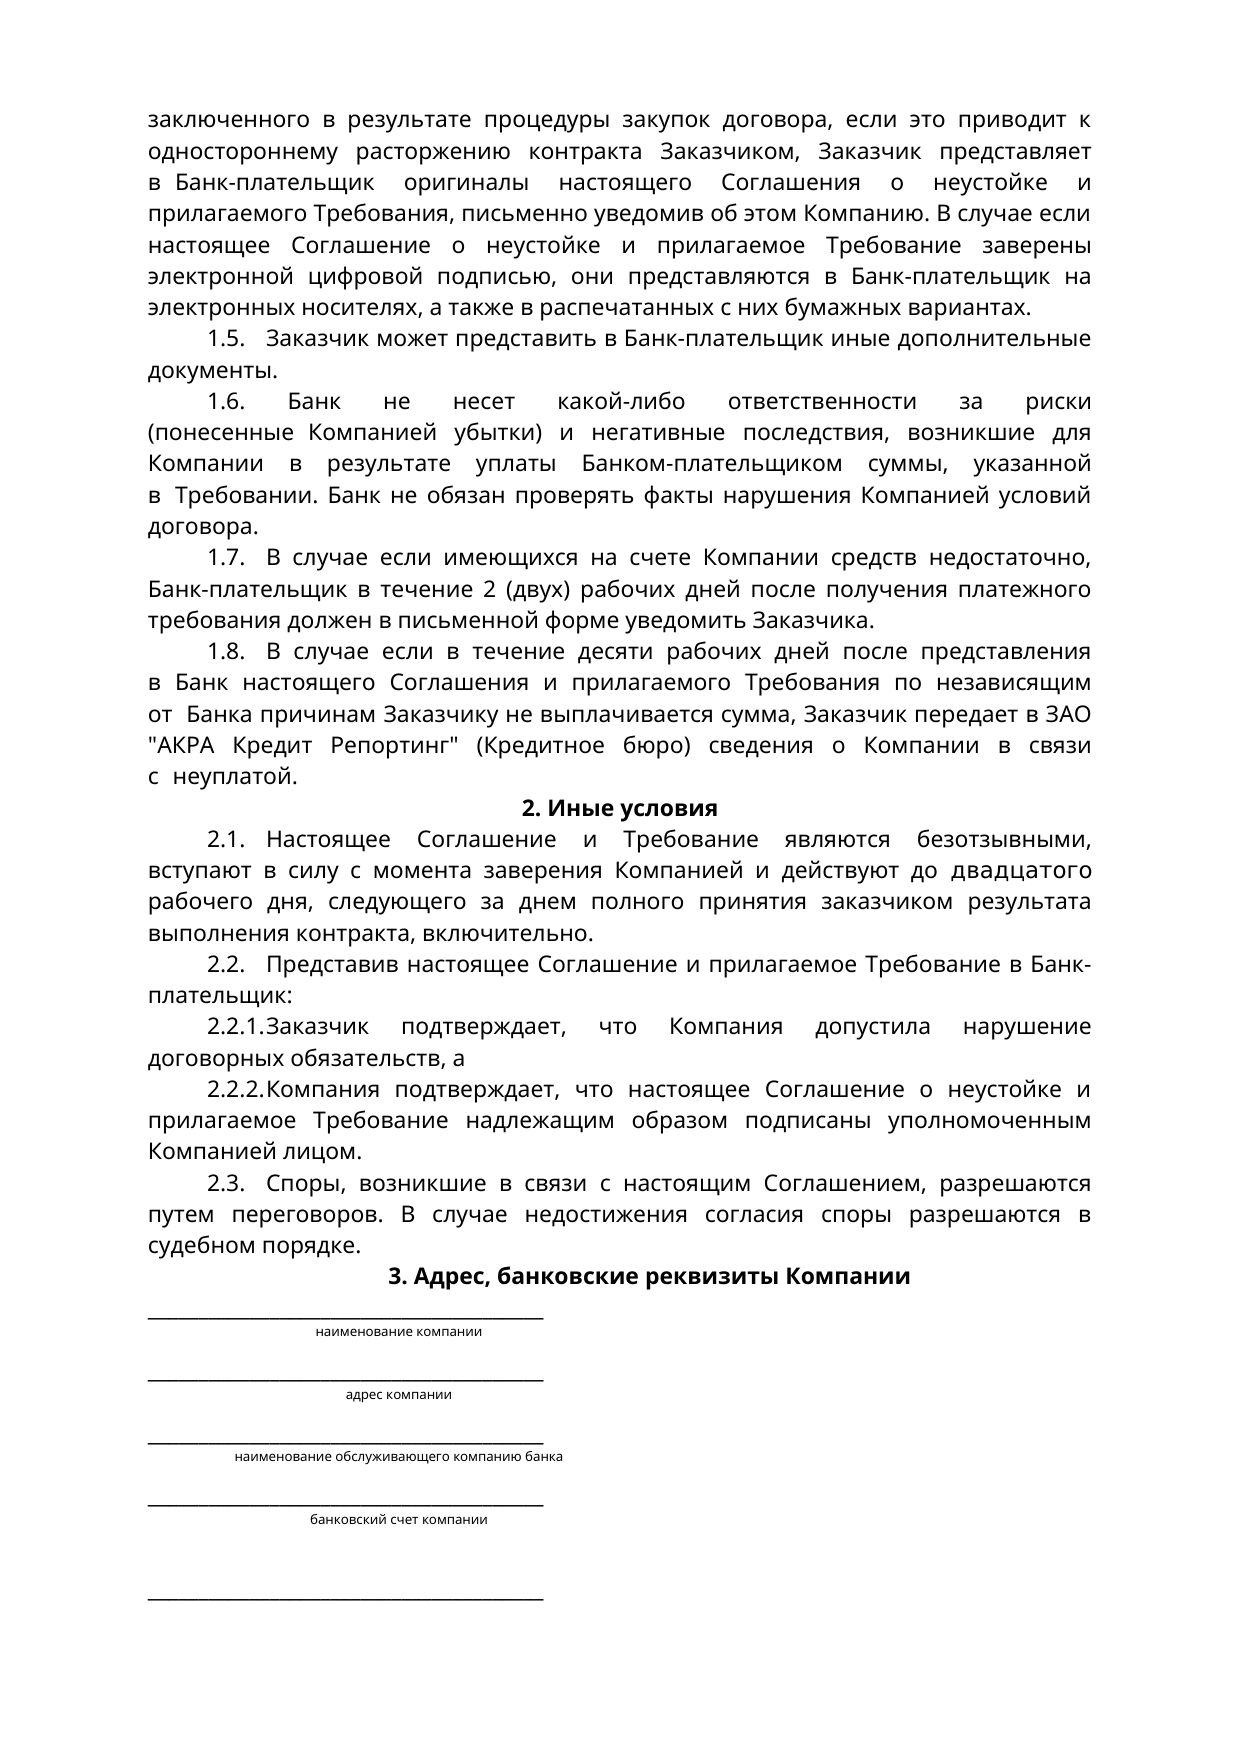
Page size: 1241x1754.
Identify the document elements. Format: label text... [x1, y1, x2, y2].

text 1.5. Заказчик может представить в Банк-плательщик иные дополнительные документы. [148, 322, 1092, 385]
text _______________________________________ [148, 1354, 1092, 1385]
text 2.2.1. Заказчик подтверждает, что Компания допустила нарушение договорных обязательств, а [148, 1010, 1092, 1073]
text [148, 103, 1092, 322]
text адрес компании [148, 1385, 650, 1417]
text _______________________________________ [148, 1479, 1092, 1510]
text 1.7. В случае если имеющихся на счете Компании средств недостаточно, Банк-плательщик в течение 2 (двух) рабочих дней после получения платежного требования должен в письменной форме уведомить Заказчика. [148, 541, 1092, 635]
text 1.8. В случае если в течение десяти рабочих дней после представления в Банк настоящего Соглашения и прилагаемого Требования по независящим от Банка причинам Заказчику не выплачивается сумма, Заказчик передает в ЗАО "АКРА Кредит Репортинг" (Кредитное бюро) сведения о Компании в связи с неуплатой. [148, 635, 1092, 792]
text 2.3. Споры, возникшие в связи с настоящим Соглашением, разрешаются путем переговоров. В случае недостижения согласия споры разрешаются в судебном порядке. [148, 1167, 1092, 1260]
text наименование обслуживающего компанию банка [148, 1448, 650, 1479]
text банковский счет компании [148, 1510, 650, 1542]
text 2.1. Настоящее Соглашение и Требование являются безотзывными, вступают в силу с момента заверения Компанией и действуют до двадцатого рабочего дня, следующего за днем полного принятия заказчиком результата выполнения контракта, включительно. [148, 823, 1092, 948]
text 2.2.2. Компания подтверждает, что настоящее Соглашение о неустойке и прилагаемое Требование надлежащим образом подписаны уполномоченным Компанией лицом. [148, 1073, 1092, 1167]
text 2. Иные условия [148, 792, 1092, 823]
text 2.2. Представив настоящее Соглашение и прилагаемое Требование в Банк-плательщик: [148, 948, 1092, 1010]
text 1.6. Банк не несет какой-либо ответственности за риски (понесенные Компанией убытки) и негативные последствия, возникшие для Компании в результате уплаты Банком-плательщиком суммы, указанной в Требовании. Банк не обязан проверять факты нарушения Компанией условий договора. [148, 385, 1092, 541]
text наименование компании [148, 1323, 650, 1354]
text _______________________________________ [148, 1292, 1092, 1323]
text 3. Адрес, банковские реквизиты Компании [148, 1260, 1092, 1292]
text _______________________________________ [148, 1417, 1092, 1448]
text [148, 1573, 1092, 1604]
